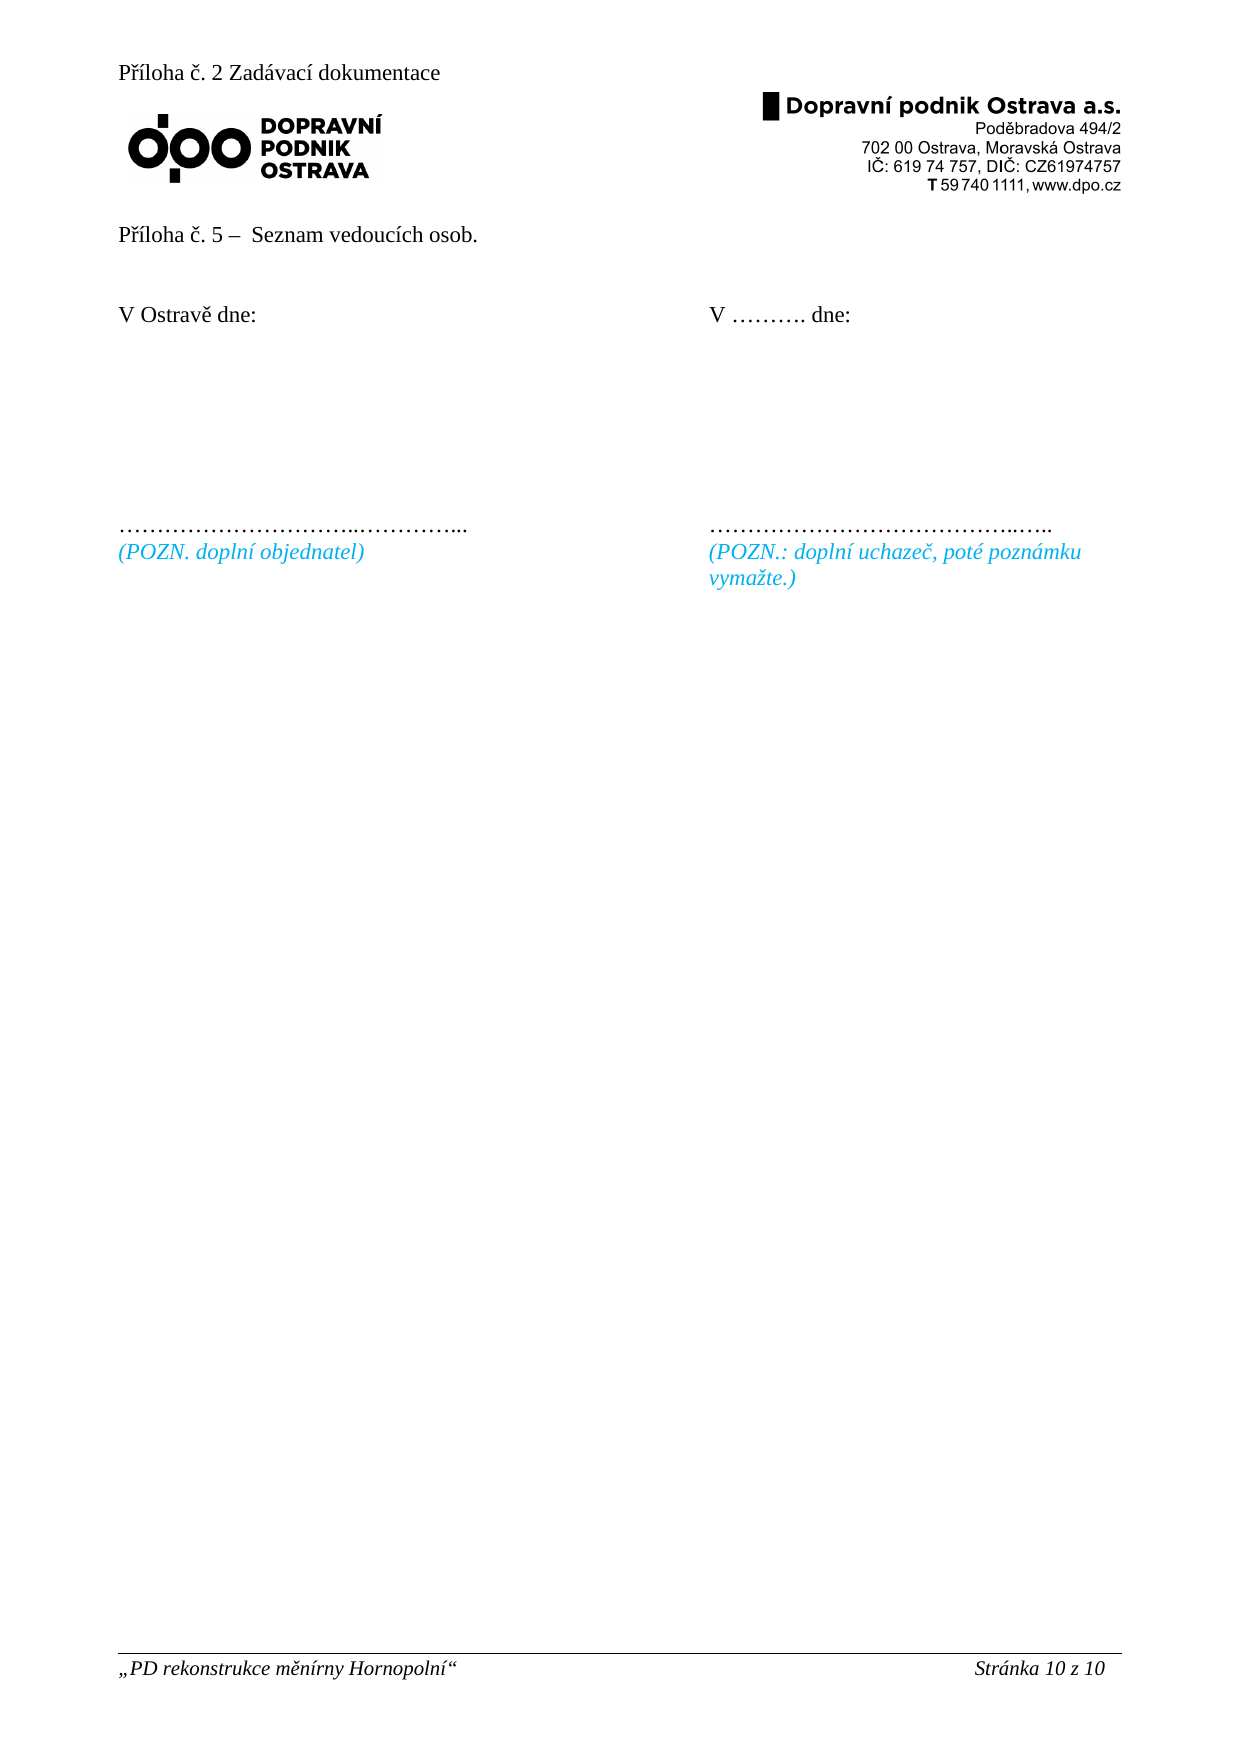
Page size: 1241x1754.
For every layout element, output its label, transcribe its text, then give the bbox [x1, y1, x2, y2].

text (POZN. doplní objednatel) (POZN.: doplní uchazeč, poté poznámku vymažte.) [118, 538, 1122, 591]
picture [128, 114, 383, 183]
text …………………………..…………... …………………………………..….. [118, 511, 1122, 538]
text V Ostravě dne: V ………. dne: [118, 301, 1122, 327]
picture [762, 92, 1121, 194]
text Příloha č. 5 – Seznam vedoucích osob. [118, 222, 1122, 248]
